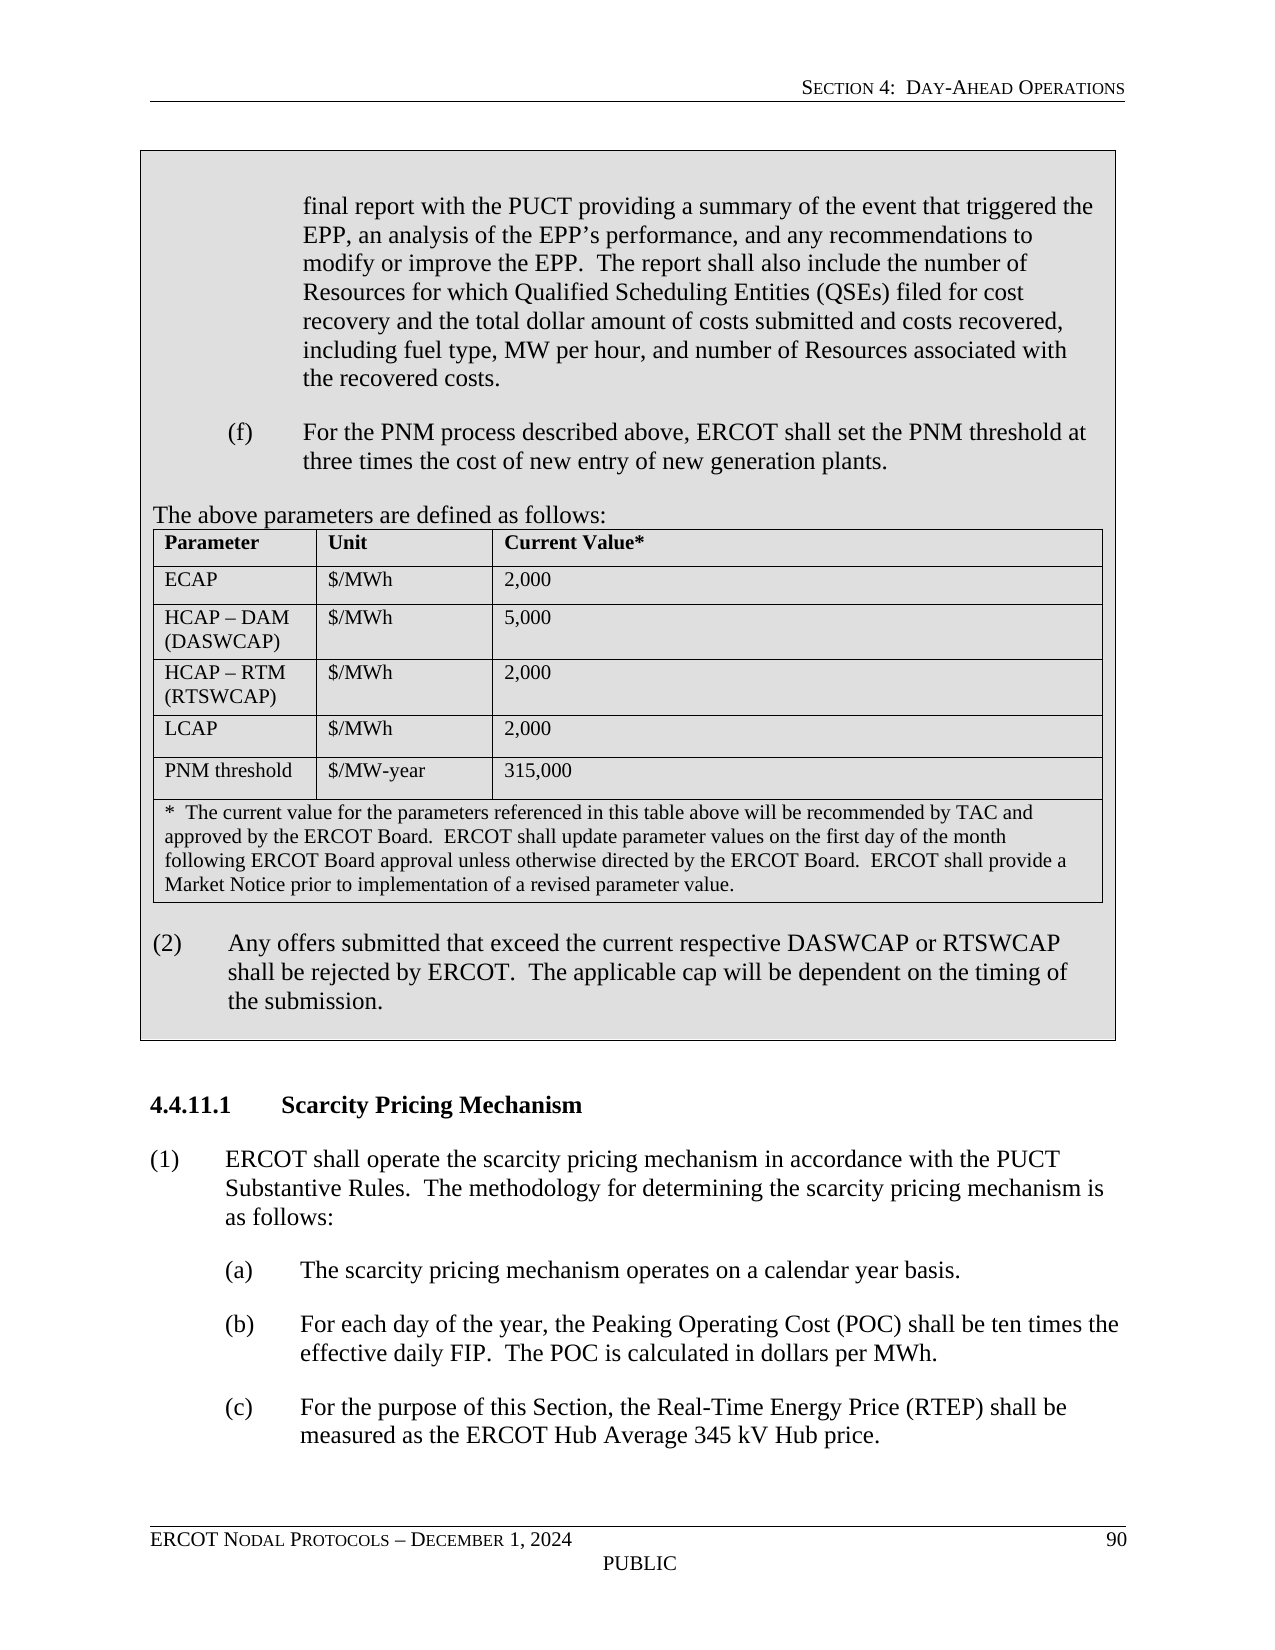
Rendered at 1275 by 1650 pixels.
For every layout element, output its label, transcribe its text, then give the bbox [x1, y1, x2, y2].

text (1) ERCOT shall operate the scarcity pricing mechanism in accordance with the PUCT Substantive Rules. The methodology for determining the scarcity pricing mechanism is as follows: [150, 1144, 1125, 1231]
text 4.4.11.1 Scarcity Pricing Mechanism [150, 1091, 1125, 1119]
text (c) For the purpose of this Section, the Real-Time Energy Price (RTEP) shall be measured as the ERCOT Hub Average 345 kV Hub price. [225, 1392, 1125, 1449]
text (a) The scarcity pricing mechanism operates on a calendar year basis. [225, 1256, 1125, 1284]
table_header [141, 151, 1115, 1039]
text (b) For each day of the year, the Peaking Operating Cost (POC) shall be ten times the effective daily FIP. The POC is calculated in dollars per MWh. [225, 1309, 1125, 1367]
